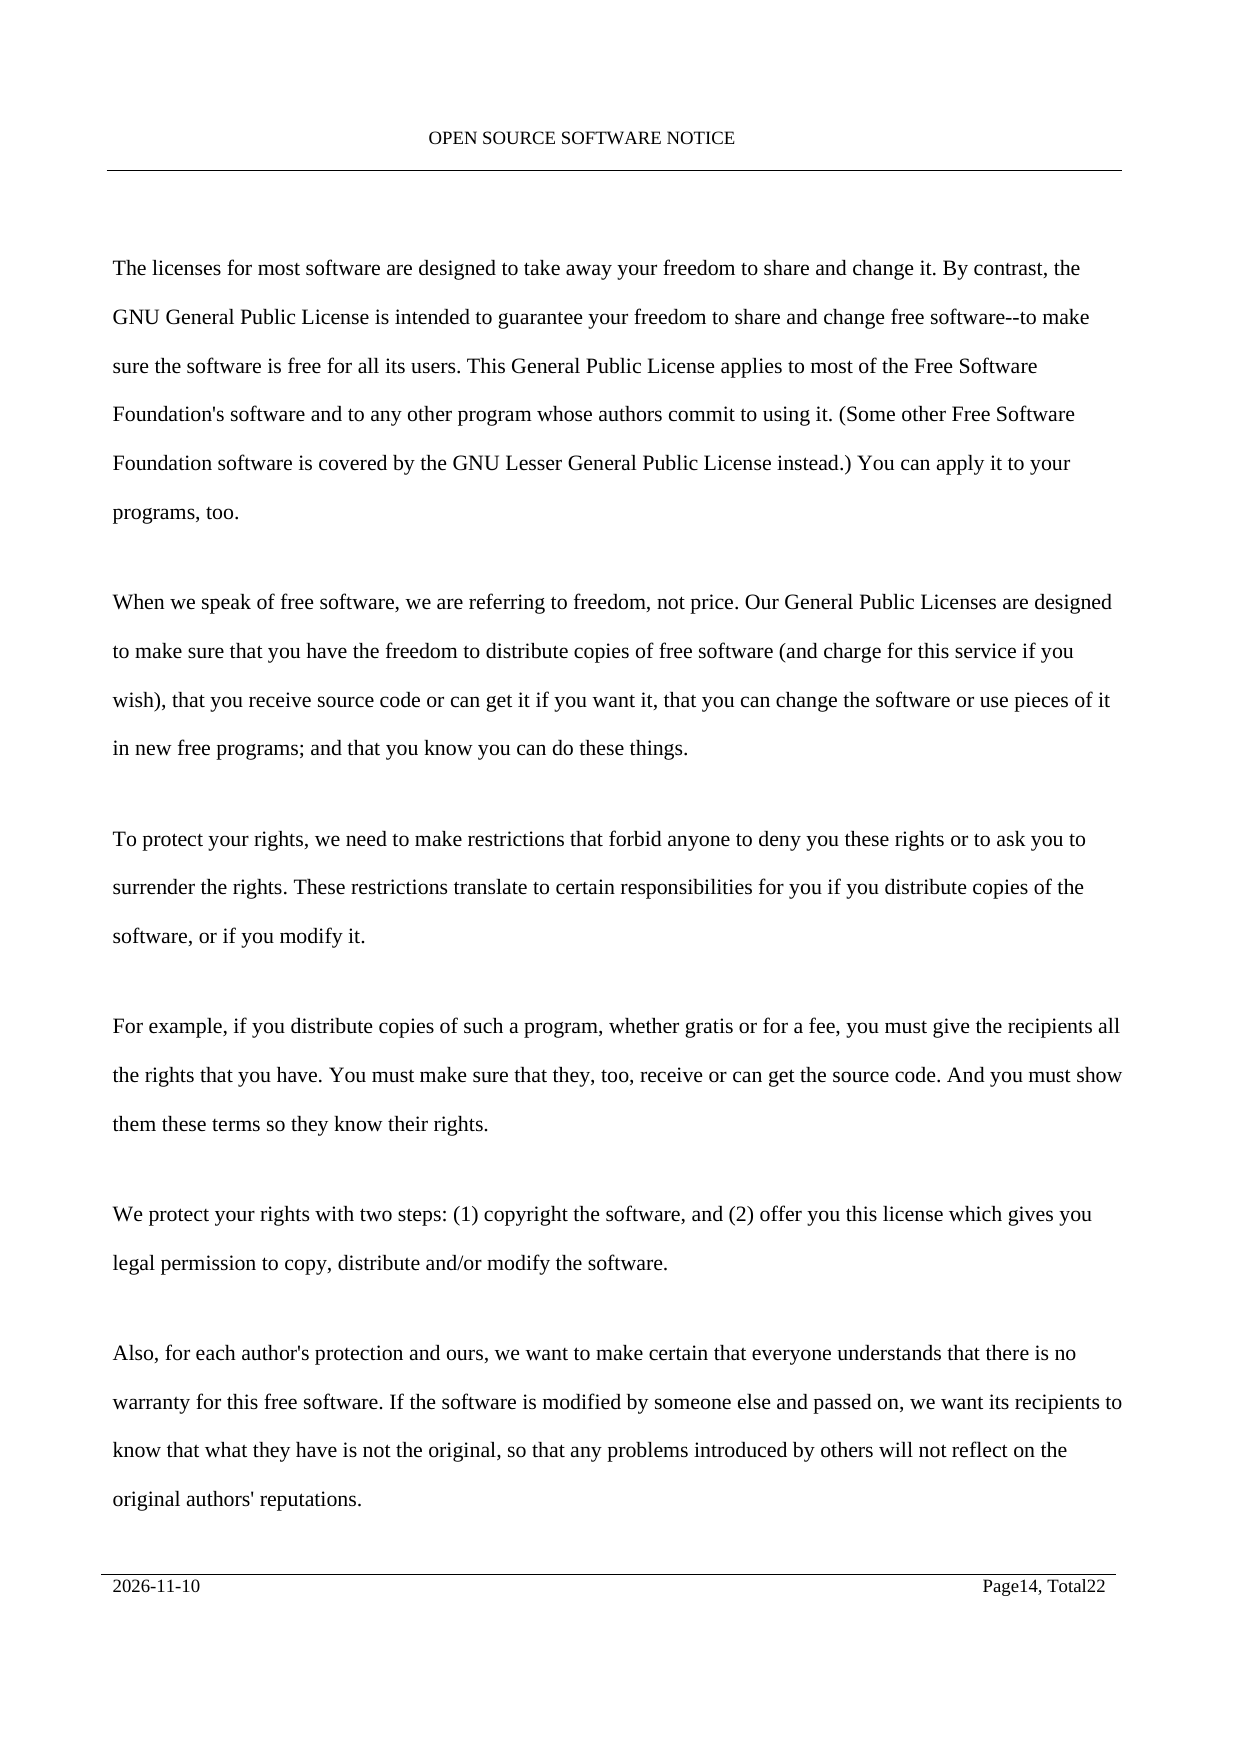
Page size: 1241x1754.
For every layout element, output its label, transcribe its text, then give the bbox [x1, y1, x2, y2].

text When we speak of free software, we are referring to freedom, not price. Our General Public Licenses are designed to make sure that you have the freedom to distribute copies of free software (and charge for this service if you wish), that you receive source code or can get it if you want it, that you can change the software or use pieces of it in new free programs; and that you know you can do these things. [112, 585, 1128, 764]
text We protect your rights with two steps: (1) copyright the software, and (2) offer you this license which gives you legal permission to copy, distribute and/or modify the software. [112, 1197, 1128, 1278]
text For example, if you distribute copies of such a program, whether gratis or for a fee, you must give the recipients all the rights that you have. You must make sure that they, too, receive or can get the source code. And you must show them these terms so they know their rights. [112, 1009, 1128, 1139]
text Also, for each author's protection and ours, we want to make certain that everyone understands that there is no warranty for this free software. If the software is modified by someone else and passed on, we want its recipients to know that what they have is not the original, so that any problems introduced by others will not reflect on the original authors' reputations. [112, 1336, 1128, 1515]
text To protect your rights, we need to make restrictions that forbid anyone to deny you these rights or to ask you to surrender the rights. These restrictions translate to certain responsibilities for you if you distribute copies of the software, or if you modify it. [112, 822, 1128, 952]
text The licenses for most software are designed to take away your freedom to share and change it. By contrast, the GNU General Public License is intended to guarantee your freedom to share and change free software--to make sure the software is free for all its users. This General Public License applies to most of the Free Software Foundation's software and to any other program whose authors commit to using it. (Some other Free Software Foundation software is covered by the GNU Lesser General Public License instead.) You can apply it to your programs, too. [112, 251, 1128, 528]
